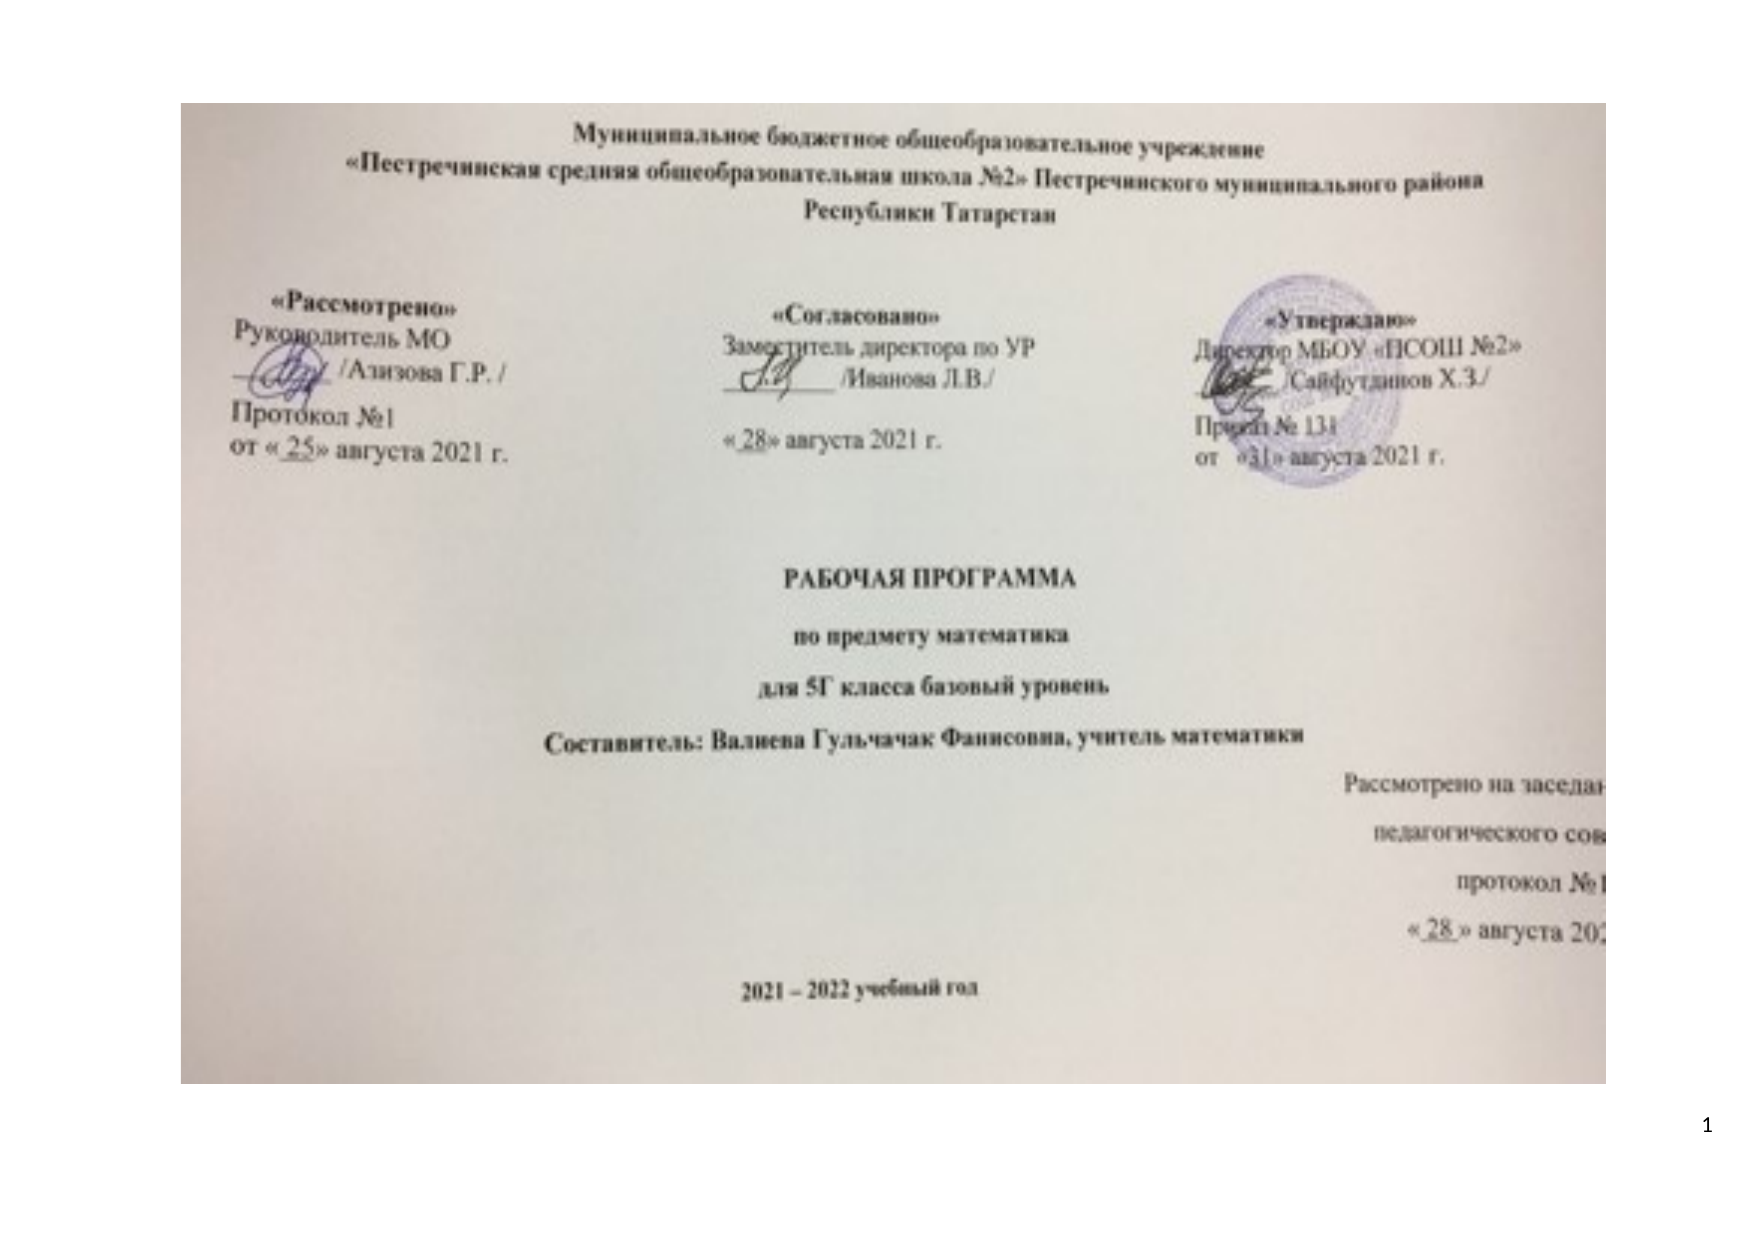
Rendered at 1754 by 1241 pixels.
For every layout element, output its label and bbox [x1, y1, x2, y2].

picture [180, 103, 1606, 1084]
